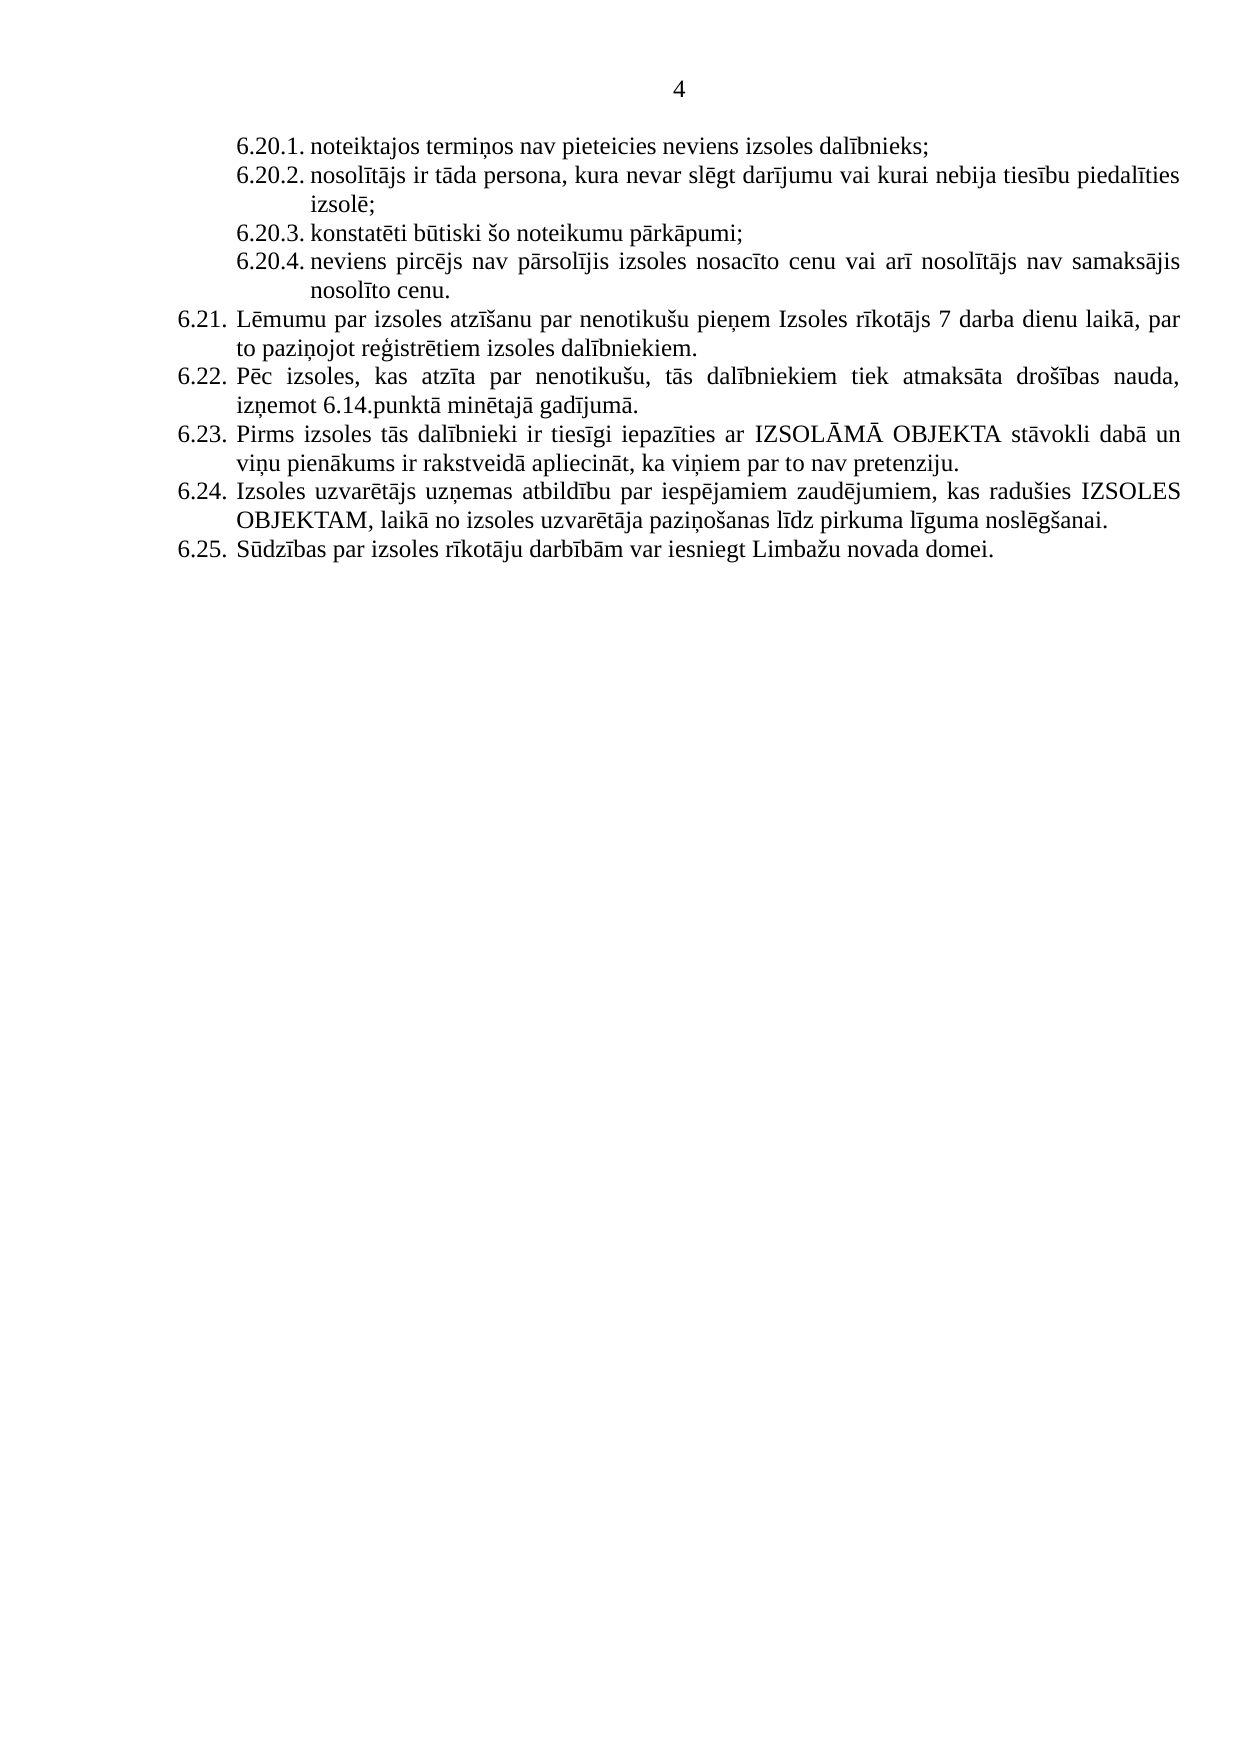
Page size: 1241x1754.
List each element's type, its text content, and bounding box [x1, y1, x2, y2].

list konstatēti būtiski šo noteikumu pārkāpumi; [236, 218, 1181, 246]
list Pirms izsoles tās dalībnieki ir tiesīgi iepazīties ar izsolāmā objekta stāvokli dabā un viņu pienākums ir rakstveidā apliecināt, ka viņiem par to nav pretenziju. [177, 419, 1181, 476]
list Sūdzības par izsoles rīkotāju darbībām var iesniegt Limbažu novada domei. [177, 534, 1181, 563]
list noteiktajos termiņos nav pieteicies neviens izsoles dalībnieks; [236, 131, 1181, 160]
list Pēc izsoles, kas atzīta par nenotikušu, tās dalībniekiem tiek atmaksāta drošības nauda, izņemot 6.14.punktā minētajā gadījumā. [177, 361, 1181, 419]
list nosolītājs ir tāda persona, kura nevar slēgt darījumu vai kurai nebija tiesību piedalīties izsolē; [236, 160, 1181, 218]
list Izsoles uzvarētājs uzņemas atbildību par iespējamiem zaudējumiem, kas radušies izsolES objektam, laikā no izsoles uzvarētāja paziņošanas līdz pirkuma līguma noslēgšanai. [177, 476, 1181, 534]
list Lēmumu par izsoles atzīšanu par nenotikušu pieņem Izsoles rīkotājs 7 darba dienu laikā, par to paziņojot reģistrētiem izsoles dalībniekiem. [177, 304, 1181, 361]
list neviens pircējs nav pārsolījis izsoles nosacīto cenu vai arī nosolītājs nav samaksājis nosolīto cenu. [236, 246, 1181, 304]
